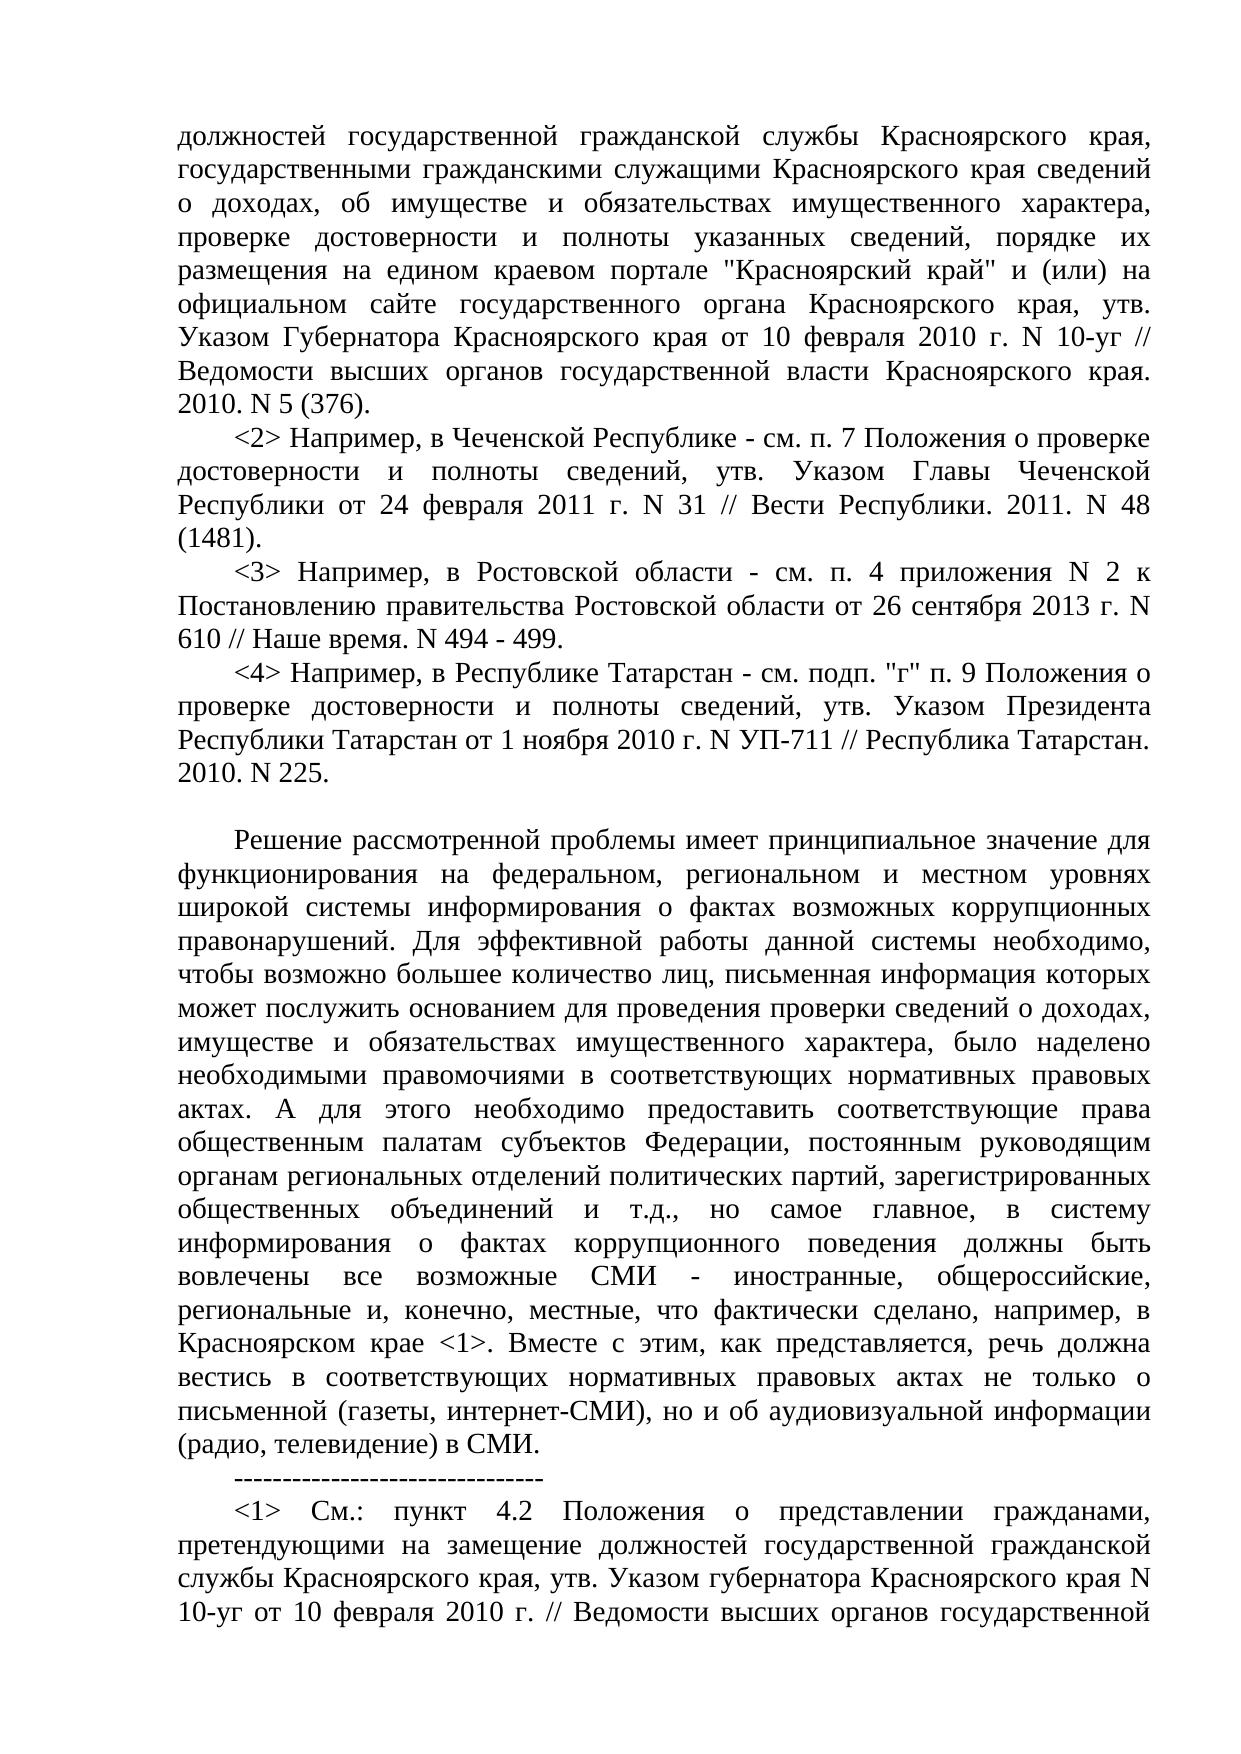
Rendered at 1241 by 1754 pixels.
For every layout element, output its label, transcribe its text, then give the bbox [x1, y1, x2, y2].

text Решение рассмотренной проблемы имеет принципиальное значение для функционирования на федеральном, региональном и местном уровнях широкой системы информирования о фактах возможных коррупционных правонарушений. Для эффективной работы данной системы необходимо, чтобы возможно большее количество лиц, письменная информация которых может послужить основанием для проведения проверки сведений о доходах, имуществе и обязательствах имущественного характера, было наделено необходимыми правомочиями в соответствующих нормативных правовых актах. А для этого необходимо предоставить соответствующие права общественным палатам субъектов Федерации, постоянным руководящим органам региональных отделений политических партий, зарегистрированных общественных объединений и т.д., но самое главное, в систему информирования о фактах коррупционного поведения должны быть вовлечены все возможные СМИ - иностранные, общероссийские, региональные и, конечно, местные, что фактически сделано, например, в Красноярском крае <1>. Вместе с этим, как представляется, речь должна вестись в соответствующих нормативных правовых актах не только о письменной (газеты, интернет-СМИ), но и об аудиовизуальной информации (радио, телевидение) в СМИ. [177, 822, 1152, 1460]
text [177, 1493, 1152, 1627]
text <2> Например, в Чеченской Республике - см. п. 7 Положения о проверке достоверности и полноты сведений, утв. Указом Главы Чеченской Республики от 24 февраля 2011 г. N 31 // Вести Республики. 2011. N 48 (1481). [177, 420, 1152, 554]
text -------------------------------- [177, 1460, 1152, 1493]
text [177, 118, 1152, 420]
text <4> Например, в Республике Татарстан - см. подп. "г" п. 9 Положения о проверке достоверности и полноты сведений, утв. Указом Президента Республики Татарстан от 1 ноября 2010 г. N УП-711 // Республика Татарстан. 2010. N 225. [177, 655, 1152, 789]
text <3> Например, в Ростовской области - см. п. 4 приложения N 2 к Постановлению правительства Ростовской области от 26 сентября 2013 г. N 610 // Наше время. N 494 - 499. [177, 554, 1152, 655]
